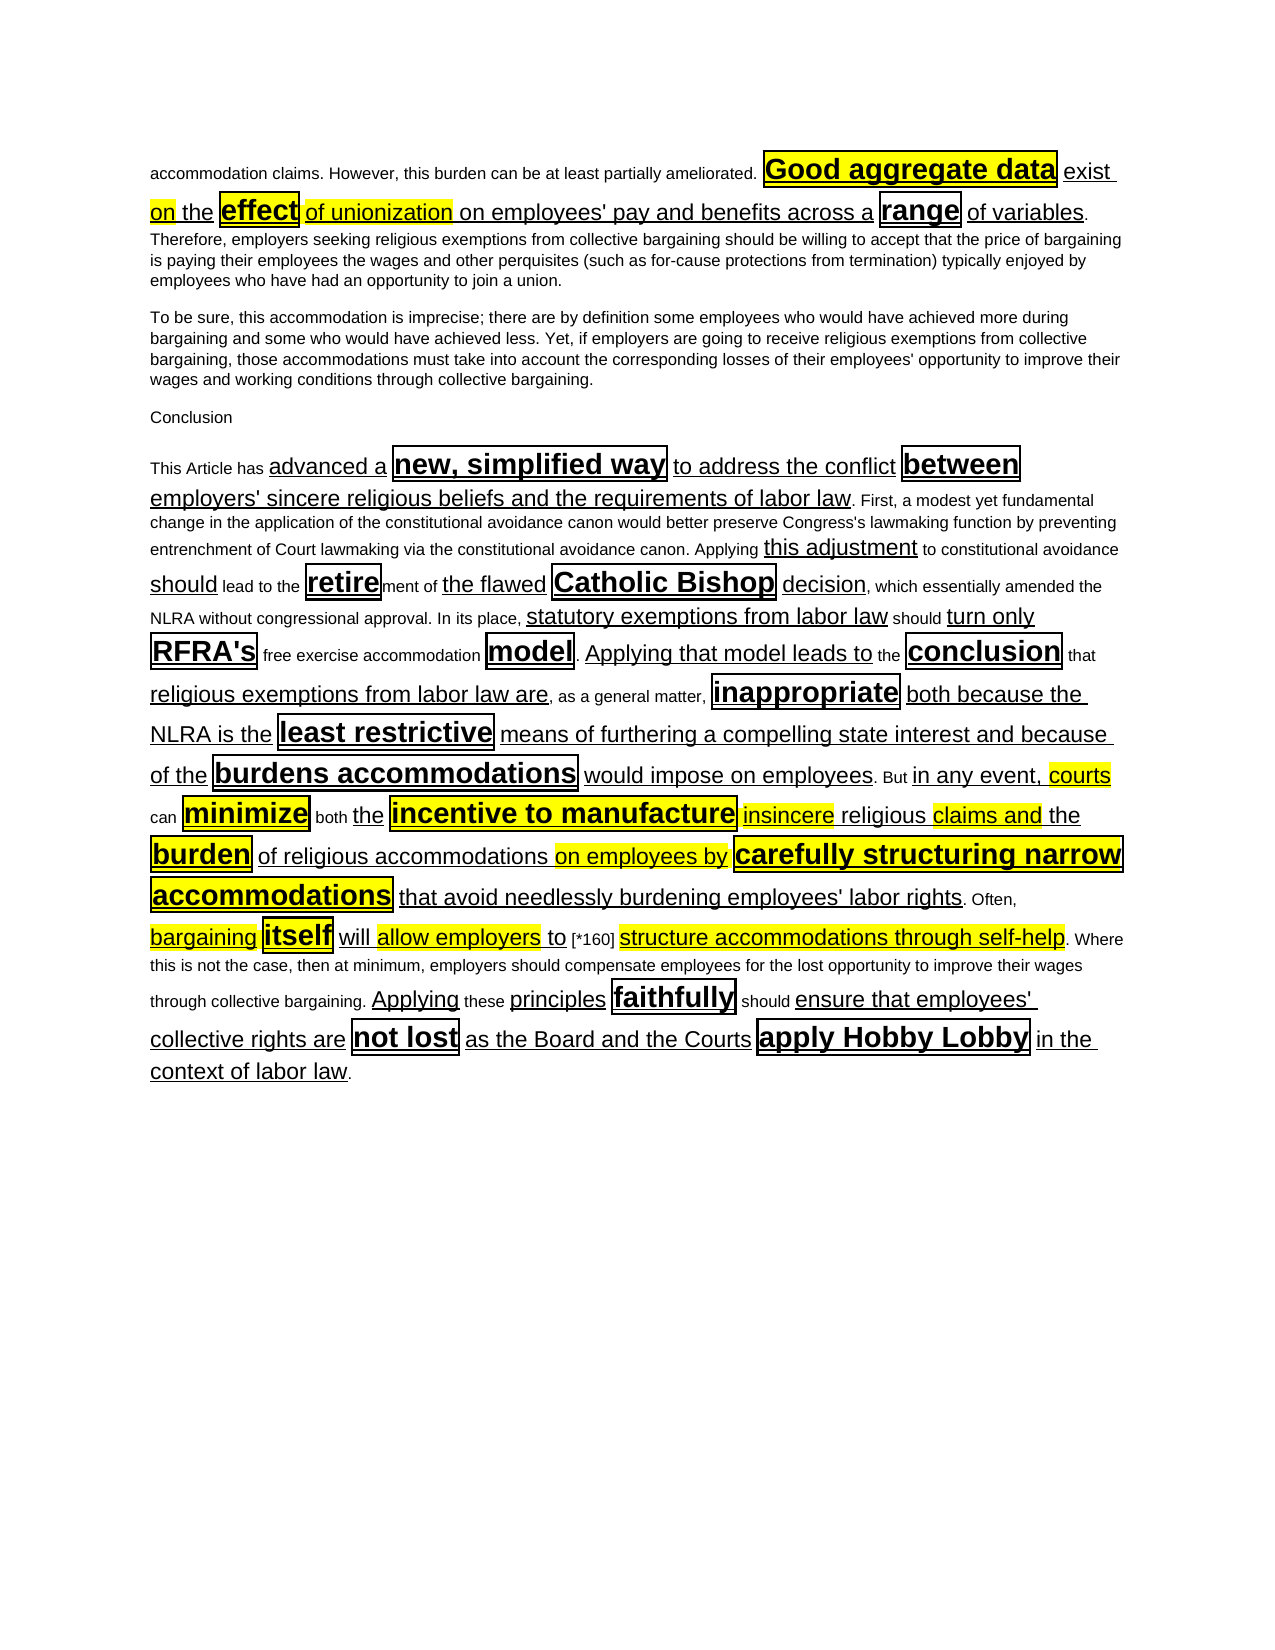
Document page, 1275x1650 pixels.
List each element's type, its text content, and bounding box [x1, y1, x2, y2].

text Conclusion [150, 407, 1125, 427]
text This Article has advanced a new, simplified way to address the conflict between employers' sincere religious beliefs and the requirements of labor law. First, a modest yet fundamental change in the application of the constitutional avoidance canon would better preserve Congress's lawmaking function by preventing entrenchment of Court lawmaking via the constitutional avoidance canon. Applying this adjustment to constitutional avoidance should lead to the retirement of the flawed Catholic Bishop decision, which essentially amended the NLRA without congressional approval. In its place, statutory exemptions from labor law should turn only RFRA's free exercise accommodation model. Applying that model leads to the conclusion that religious exemptions from labor law are, as a general matter, inappropriate both because the NLRA is the least restrictive means of furthering a compelling state interest and because of the burdens accommodations would impose on employees. But in any event, courts can minimize both the incentive to manufacture insincere religious claims and the burden of religious accommodations on employees by carefully structuring narrow accommodations that avoid needlessly burdening employees' labor rights. Often, bargaining itself will allow employers to [*160] structure accommodations through self-help. Where this is not the case, then at minimum, employers should compensate employees for the lost opportunity to improve their wages through collective bargaining. Applying these principles faithfully should ensure that employees' collective rights are not lost as the Board and the Courts apply Hobby Lobby in the context of labor law. [150, 445, 1125, 1084]
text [150, 150, 1125, 290]
text To be sure, this accommodation is imprecise; there are by definition some employees who would have achieved more during bargaining and some who would have achieved less. Yet, if employers are going to receive religious exemptions from collective bargaining, those accommodations must take into account the corresponding losses of their employees' opportunity to improve their wages and working conditions through collective bargaining. [150, 308, 1125, 389]
